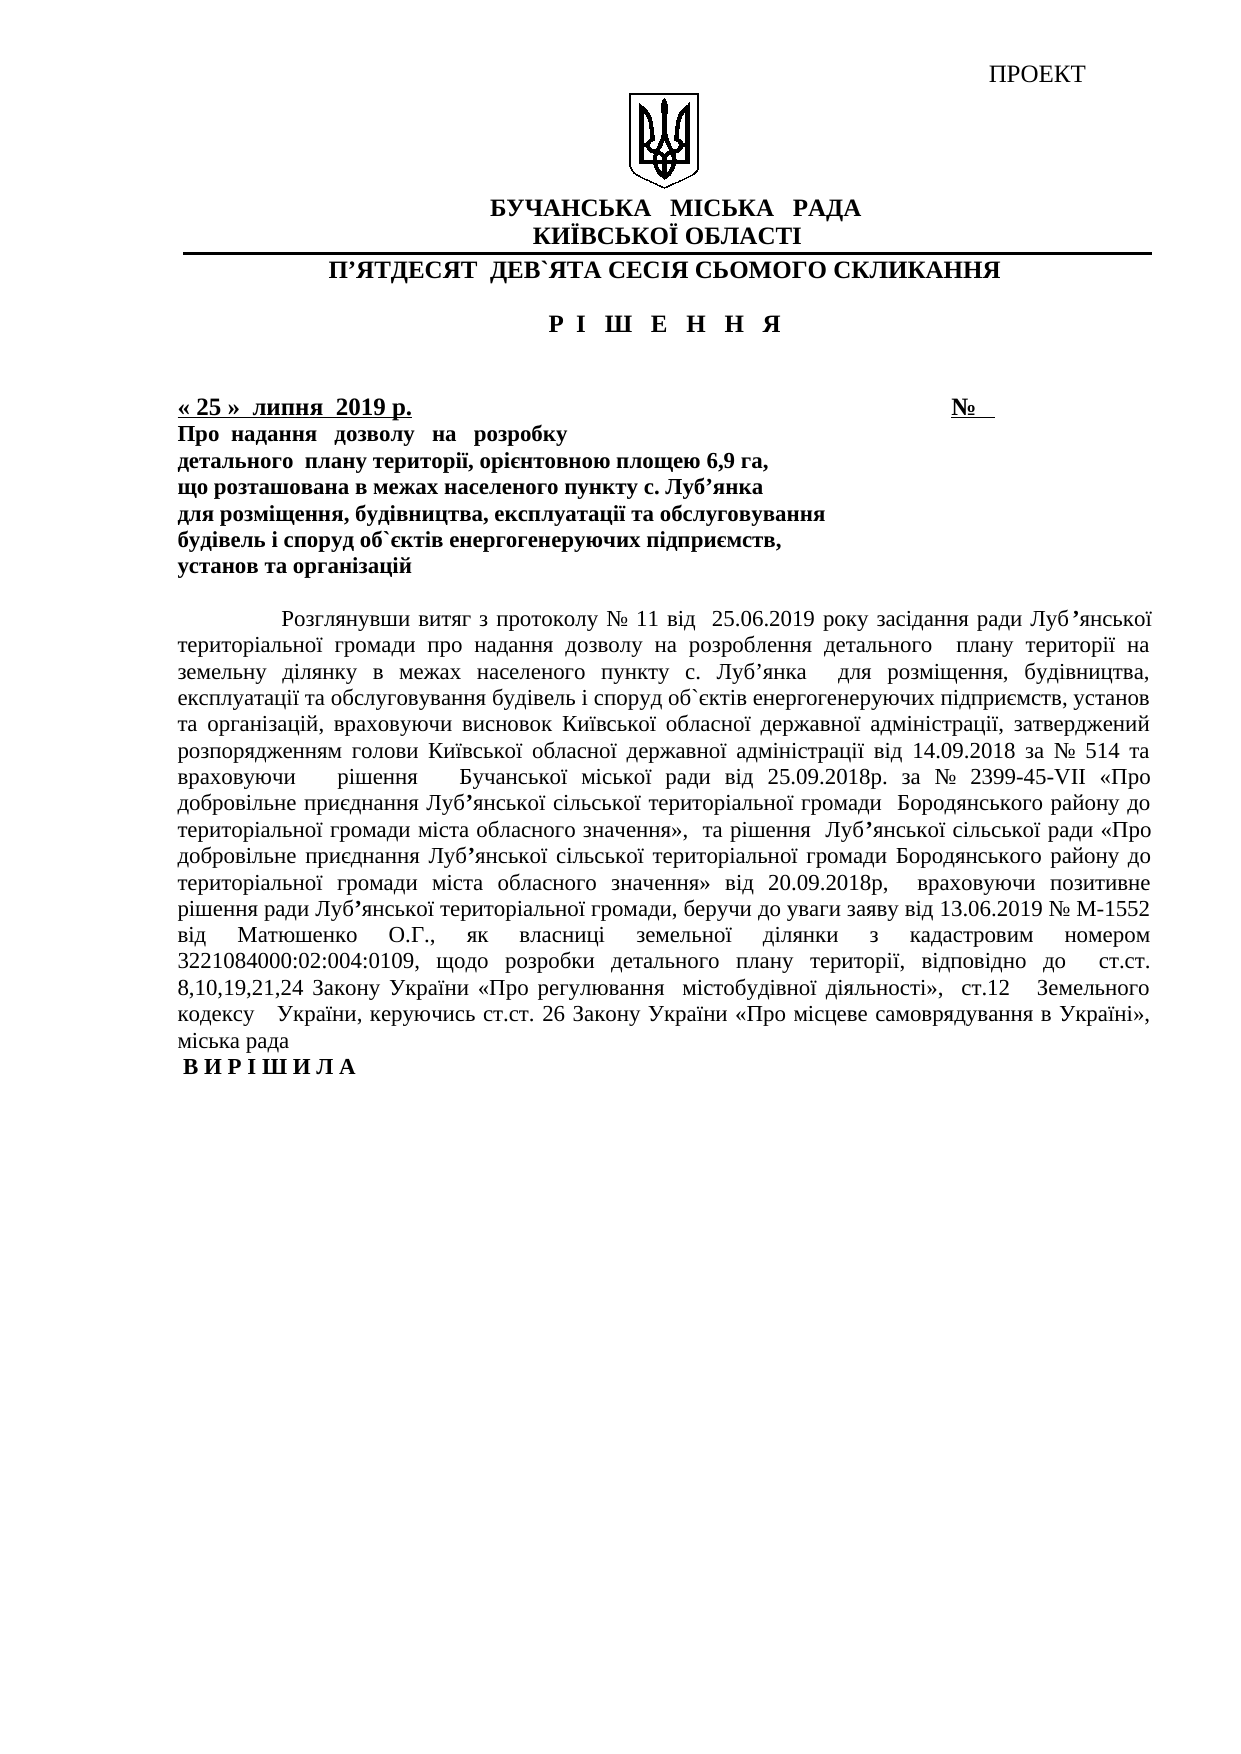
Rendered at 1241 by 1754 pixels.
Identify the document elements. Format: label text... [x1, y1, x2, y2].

text В И Р І Ш И Л А [177, 1053, 1152, 1079]
text Про надання дозволу на розробку [177, 421, 1152, 447]
text КИЇВСЬКОЇ ОБЛАСТІ [183, 221, 1152, 252]
text « 25 » липня 2019 р. № [177, 392, 1152, 421]
text Р І Ш Е Н Н Я [177, 309, 1152, 338]
text для розміщення, будівництва, експлуатації та обслуговування [177, 499, 1152, 526]
text детального плану території, орієнтовною площею 6,9 га, [177, 447, 1152, 473]
text установ та організацій [177, 552, 1152, 579]
text БУЧАНСЬКА МІСЬКА РАДА [177, 193, 1152, 221]
text ПРОЕКТ [177, 59, 1152, 88]
text Розглянувши витяг з протоколу № 11 від 25.06.2019 року засідання ради Луб’янської територіальної громади про надання дозволу на розроблення детального плану території на земельну ділянку в межах населеного пункту с. Луб’янка для розміщення, будівництва, експлуатації та обслуговування будівель і споруд об`єктів енергогенеруючих підприємств, установ та організацій, враховуючи висновок Київської обласної державної адміністрації, затверджений розпорядженням голови Київської обласної державної адміністрації від 14.09.2018 за № 514 та враховуючи рішення Бучанської міської ради від 25.09.2018р. за № 2399-45-VІІ «Про добровільне приєднання Луб’янської сільської територіальної громади Бородянського району до територіальної громади міста обласного значення», та рішення Луб’янської сільської ради «Про добровільне приєднання Луб’янської сільської територіальної громади Бородянського району до територіальної громади міста обласного значення» від 20.09.2018р, враховуючи позитивне рішення ради Луб’янської територіальної громади, беручи до уваги заяву від 13.06.2019 № М-1552 від Матюшенко О.Г., як власниці земельної ділянки з кадастровим номером 3221084000:02:004:0109, щодо розробки детального плану території, відповідно до ст.ст. 8,10,19,21,24 Закону України «Про регулювання містобудівної діяльності», ст.12 Земельного кодексу України, керуючись ст.ст. 26 Закону України «Про місцеве самоврядування в Україні», міська рада [177, 605, 1152, 1053]
text П’ЯТДЕСЯТ ДЕВ`ЯТА СЕСІЯ СЬОМОГО СКЛИКАННЯ [177, 255, 1152, 284]
text будівель і споруд об`єктів енергогенеруючих підприємств, [177, 526, 1152, 552]
text що розташована в межах населеного пункту с. Луб’янка [177, 473, 1152, 499]
